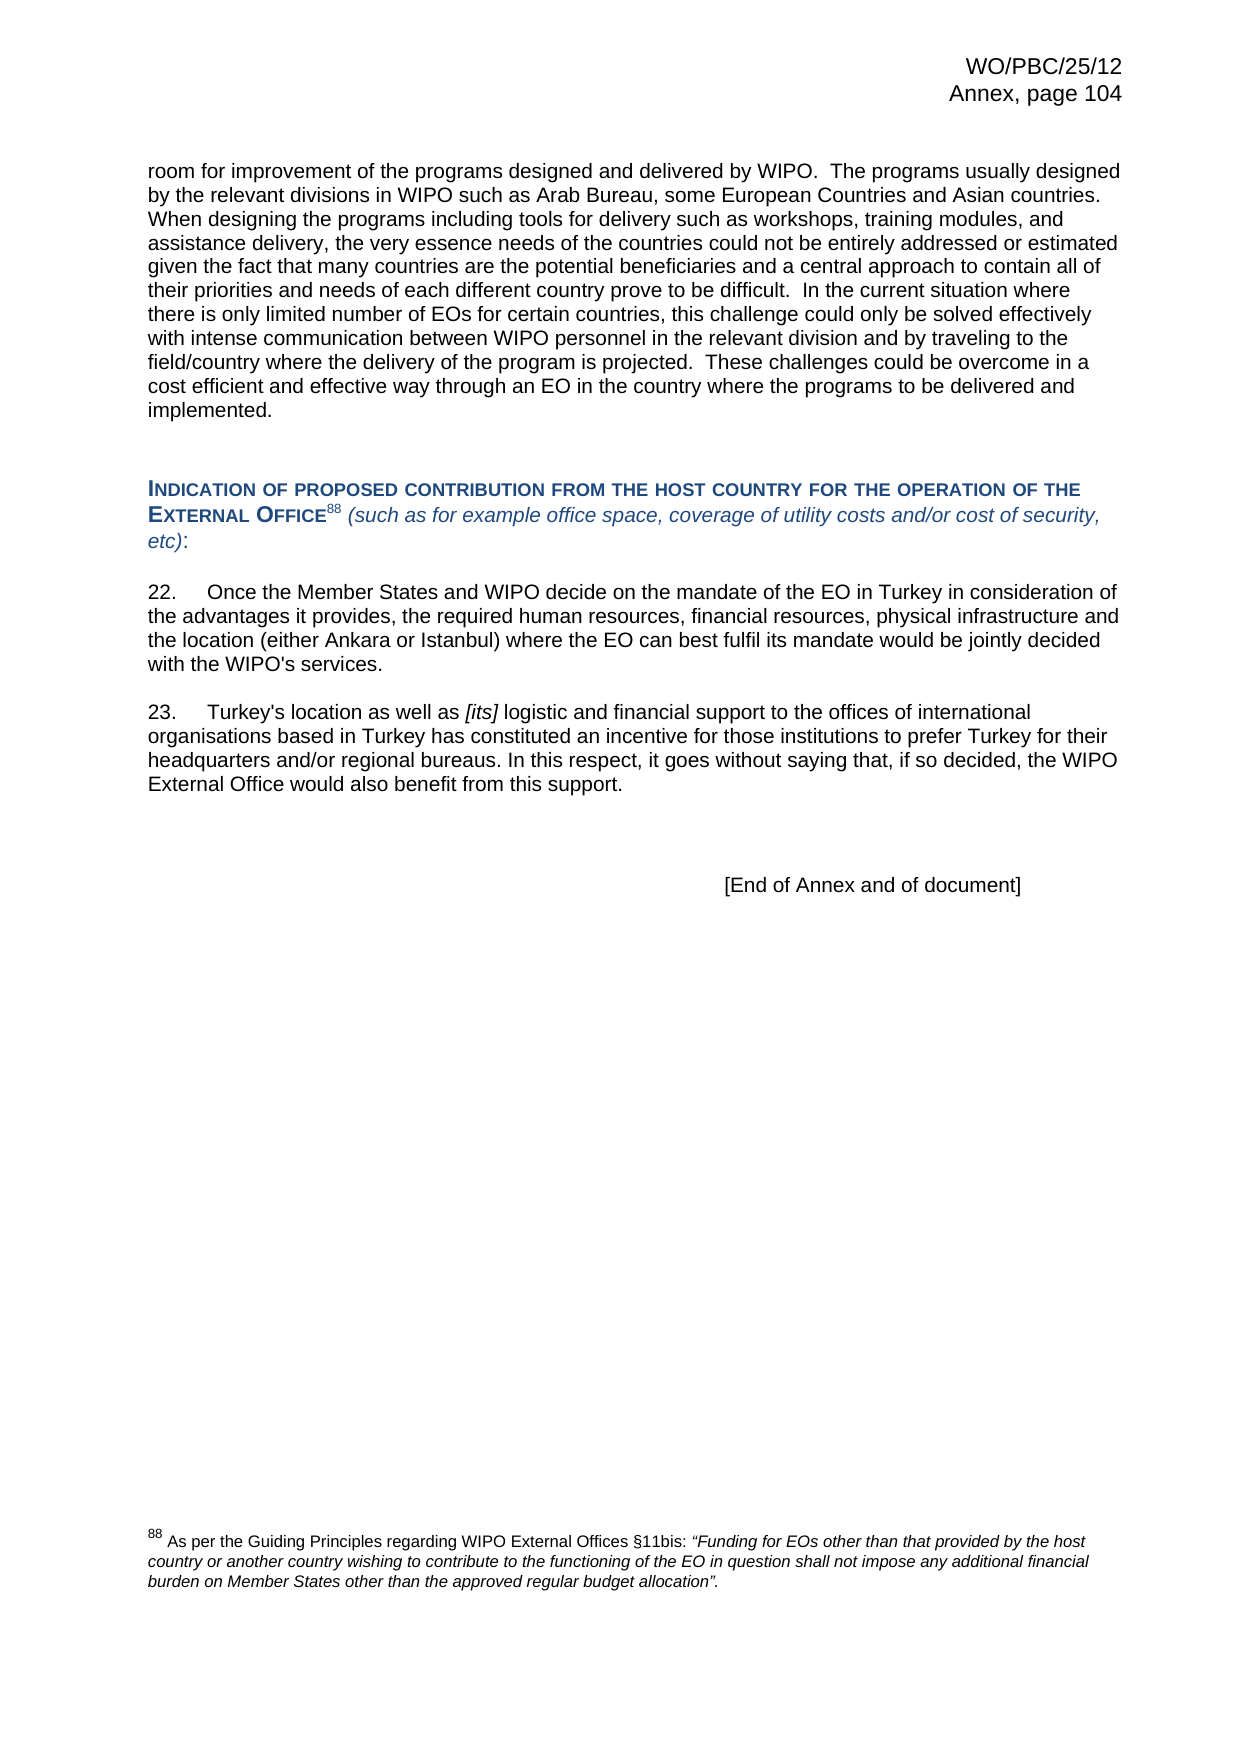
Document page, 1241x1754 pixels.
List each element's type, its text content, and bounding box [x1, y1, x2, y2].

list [148, 158, 1122, 422]
list Once the Member States and WIPO decide on the mandate of the EO in Turkey in consideration of the advantages it provides, the required human resources, financial resources, physical infrastructure and the location (either Ankara or Istanbul) where the EO can best fulfil its mandate would be jointly decided with the WIPO's services. [148, 580, 1122, 676]
text [End of Annex and of document] [724, 872, 1122, 896]
list Turkey's location as well as [its] logistic and financial support to the offices of international organisations based in Turkey has constituted an incentive for those institutions to prefer Turkey for their headquarters and/or regional bureaus. In this respect, it goes without saying that, if so decided, the WIPO External Office would also benefit from this support. [148, 700, 1122, 796]
text Indication of proposed contribution from the host country for the operation of the External Office (such as for example office space, coverage of utility costs and/or cost of security, etc): [148, 475, 1122, 554]
